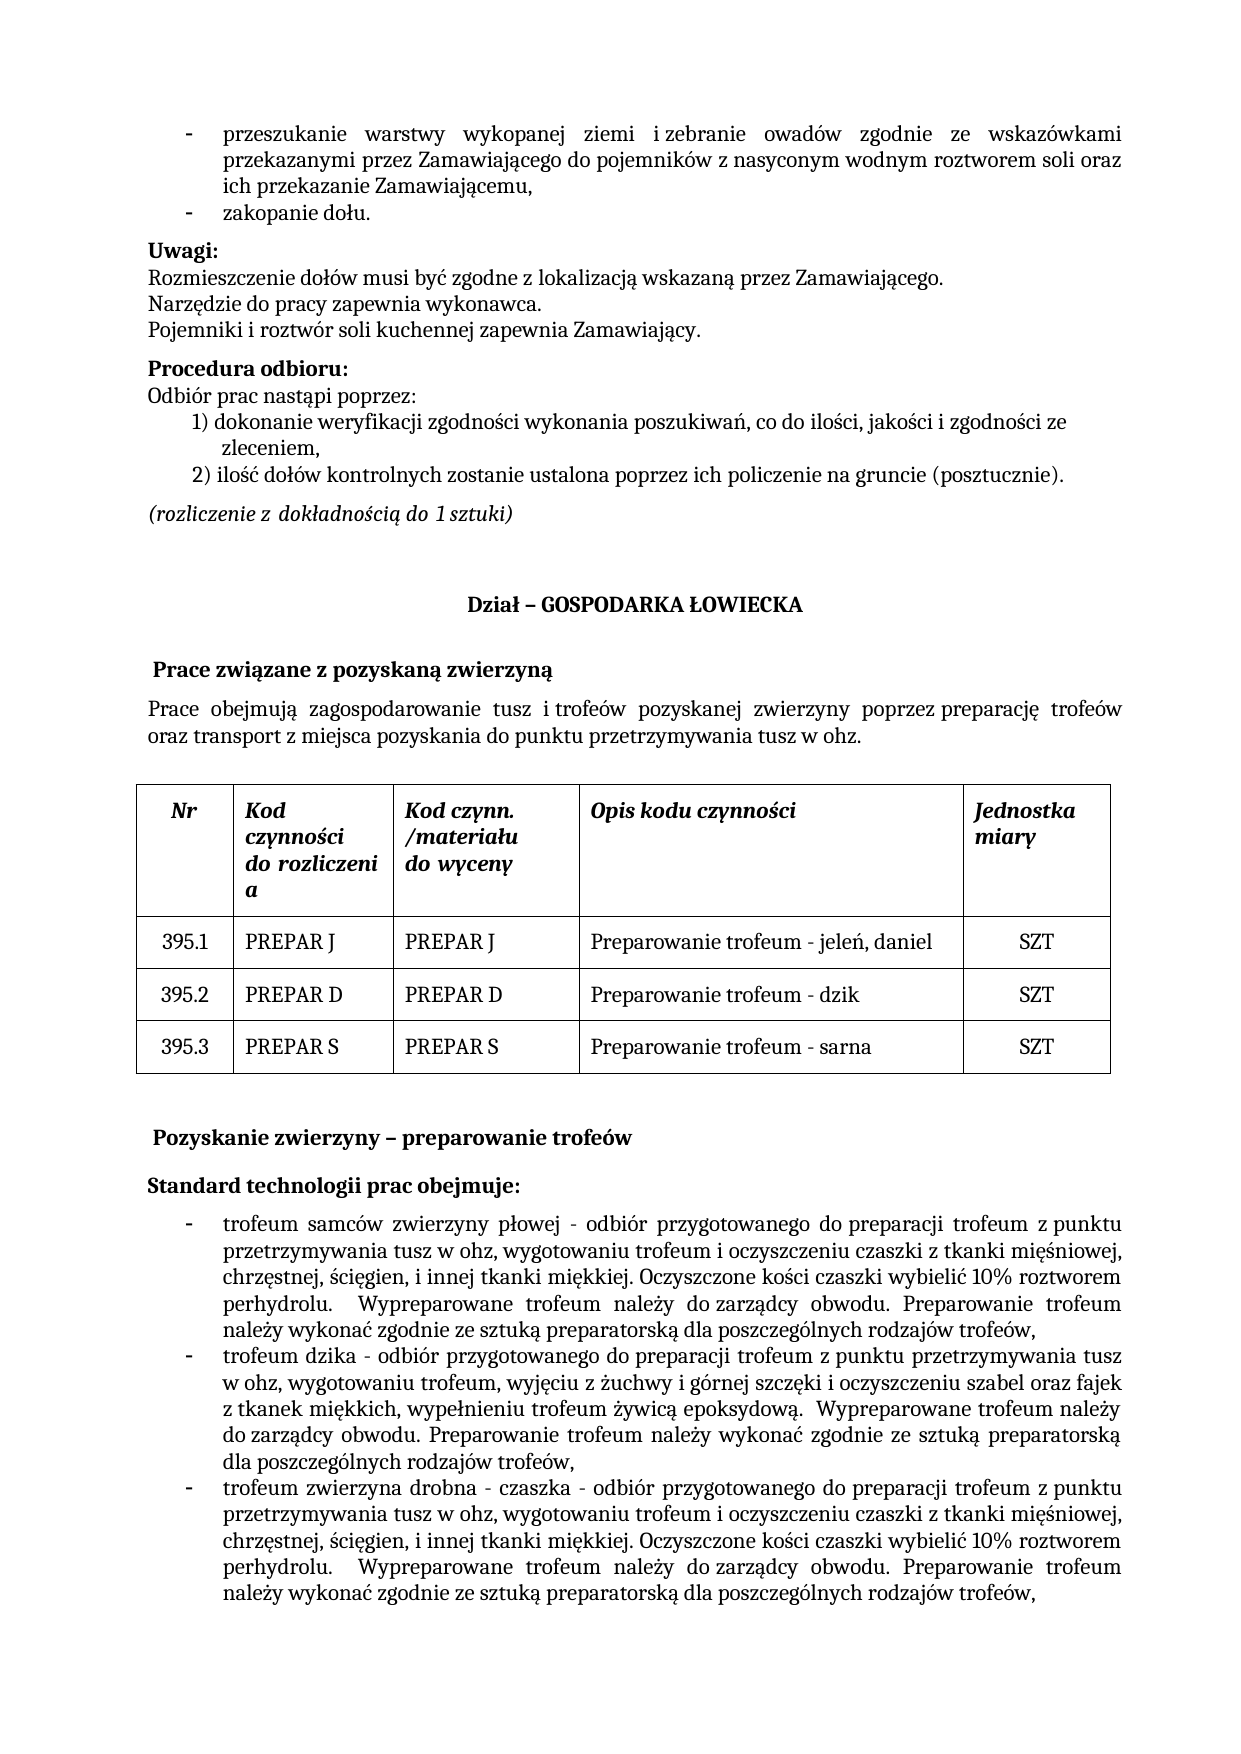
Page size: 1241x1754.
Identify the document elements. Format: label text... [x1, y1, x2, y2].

table_cell PREPAR S [394, 1021, 579, 1073]
table_cell PREPAR J [394, 917, 579, 968]
text (rozliczenie z dokładnością do 1 sztuki) [148, 500, 1122, 527]
text Pojemniki i roztwór soli kuchennej zapewnia Zamawiający. [148, 317, 1122, 344]
table_cell 395.3 [137, 1021, 233, 1073]
table_header Kod czynn. /materiału do wyceny [394, 785, 579, 916]
text Rozmieszczenie dołów musi być zgodne z lokalizacją wskazaną przez Zamawiającego. [148, 264, 1122, 291]
table_cell Preparowanie trofeum - jeleń, daniel [580, 917, 963, 968]
text Prace obejmują zagospodarowanie tusz i trofeów pozyskanej zwierzyny poprzez preparację trofeów oraz transport z miejsca pozyskania do punktu przetrzymywania tusz w ohz. [148, 696, 1122, 749]
list zakopanie dołu. [185, 199, 1122, 226]
table_cell SZT [964, 969, 1110, 1020]
text Procedura odbioru: [148, 356, 1122, 382]
table_cell 395.2 [137, 969, 233, 1020]
table_header Kod czynności do rozliczenia [234, 785, 393, 916]
table_cell 395.1 [137, 917, 233, 968]
table_cell Preparowanie trofeum - dzik [580, 969, 963, 1020]
text Pozyskanie zwierzyny – preparowanie trofeów [148, 1125, 1122, 1152]
table_cell PREPAR D [394, 969, 579, 1020]
text Standard technologii prac obejmuje: [148, 1172, 1122, 1199]
list trofeum zwierzyna drobna - czaszka - odbiór przygotowanego do preparacji trofeum z punktu przetrzymywania tusz w ohz, wygotowaniu trofeum i oczyszczeniu czaszki z tkanki mięśniowej, chrzęstnej, ścięgien, i innej tkanki miękkiej. Oczyszczone kości czaszki wybielić 10% roztworem perhydrolu. Wypreparowane trofeum należy do zarządcy obwodu. Preparowanie trofeum należy wykonać zgodnie ze sztuką preparatorską dla poszczególnych rodzajów trofeów, [185, 1475, 1122, 1607]
table_header Opis kodu czynności [580, 785, 963, 916]
text Odbiór prac nastąpi poprzez: [148, 382, 1122, 409]
table_cell PREPAR D [234, 969, 393, 1020]
table_header Nr [137, 785, 233, 916]
text 1) dokonanie weryfikacji zgodności wykonania poszukiwań, co do ilości, jakości i zgodności ze zleceniem, [192, 409, 1122, 462]
table_cell SZT [964, 1021, 1110, 1073]
text Prace związane z pozyskaną zwierzyną [148, 657, 1122, 683]
table_cell Preparowanie trofeum - sarna [580, 1021, 963, 1073]
text Narzędzie do pracy zapewnia wykonawca. [148, 291, 1122, 317]
table_cell SZT [964, 917, 1110, 968]
list trofeum dzika - odbiór przygotowanego do preparacji trofeum z punktu przetrzymywania tusz w ohz, wygotowaniu trofeum, wyjęciu z żuchwy i górnej szczęki i oczyszczeniu szabel oraz fajek z tkanek miękkich, wypełnieniu trofeum żywicą epoksydową. Wypreparowane trofeum należy do zarządcy obwodu. Preparowanie trofeum należy wykonać zgodnie ze sztuką preparatorską dla poszczególnych rodzajów trofeów, [185, 1343, 1122, 1475]
list trofeum samców zwierzyny płowej - odbiór przygotowanego do preparacji trofeum z punktu przetrzymywania tusz w ohz, wygotowaniu trofeum i oczyszczeniu czaszki z tkanki mięśniowej, chrzęstnej, ścięgien, i innej tkanki miękkiej. Oczyszczone kości czaszki wybielić 10% roztworem perhydrolu. Wypreparowane trofeum należy do zarządcy obwodu. Preparowanie trofeum należy wykonać zgodnie ze sztuką preparatorską dla poszczególnych rodzajów trofeów, [185, 1211, 1122, 1343]
table_cell PREPAR J [234, 917, 393, 968]
text Dział – GOSPODARKA ŁOWIECKA [148, 592, 1122, 618]
table_header Jednostka miary [964, 785, 1110, 916]
text Uwagi: [148, 238, 1122, 264]
list przeszukanie warstwy wykopanej ziemi i zebranie owadów zgodnie ze wskazówkami przekazanymi przez Zamawiającego do pojemników z nasyconym wodnym roztworem soli oraz ich przekazanie Zamawiającemu, [185, 120, 1122, 199]
table_cell PREPAR S [234, 1021, 393, 1073]
text 2) ilość dołów kontrolnych zostanie ustalona poprzez ich policzenie na gruncie (posztucznie). [192, 462, 1122, 488]
